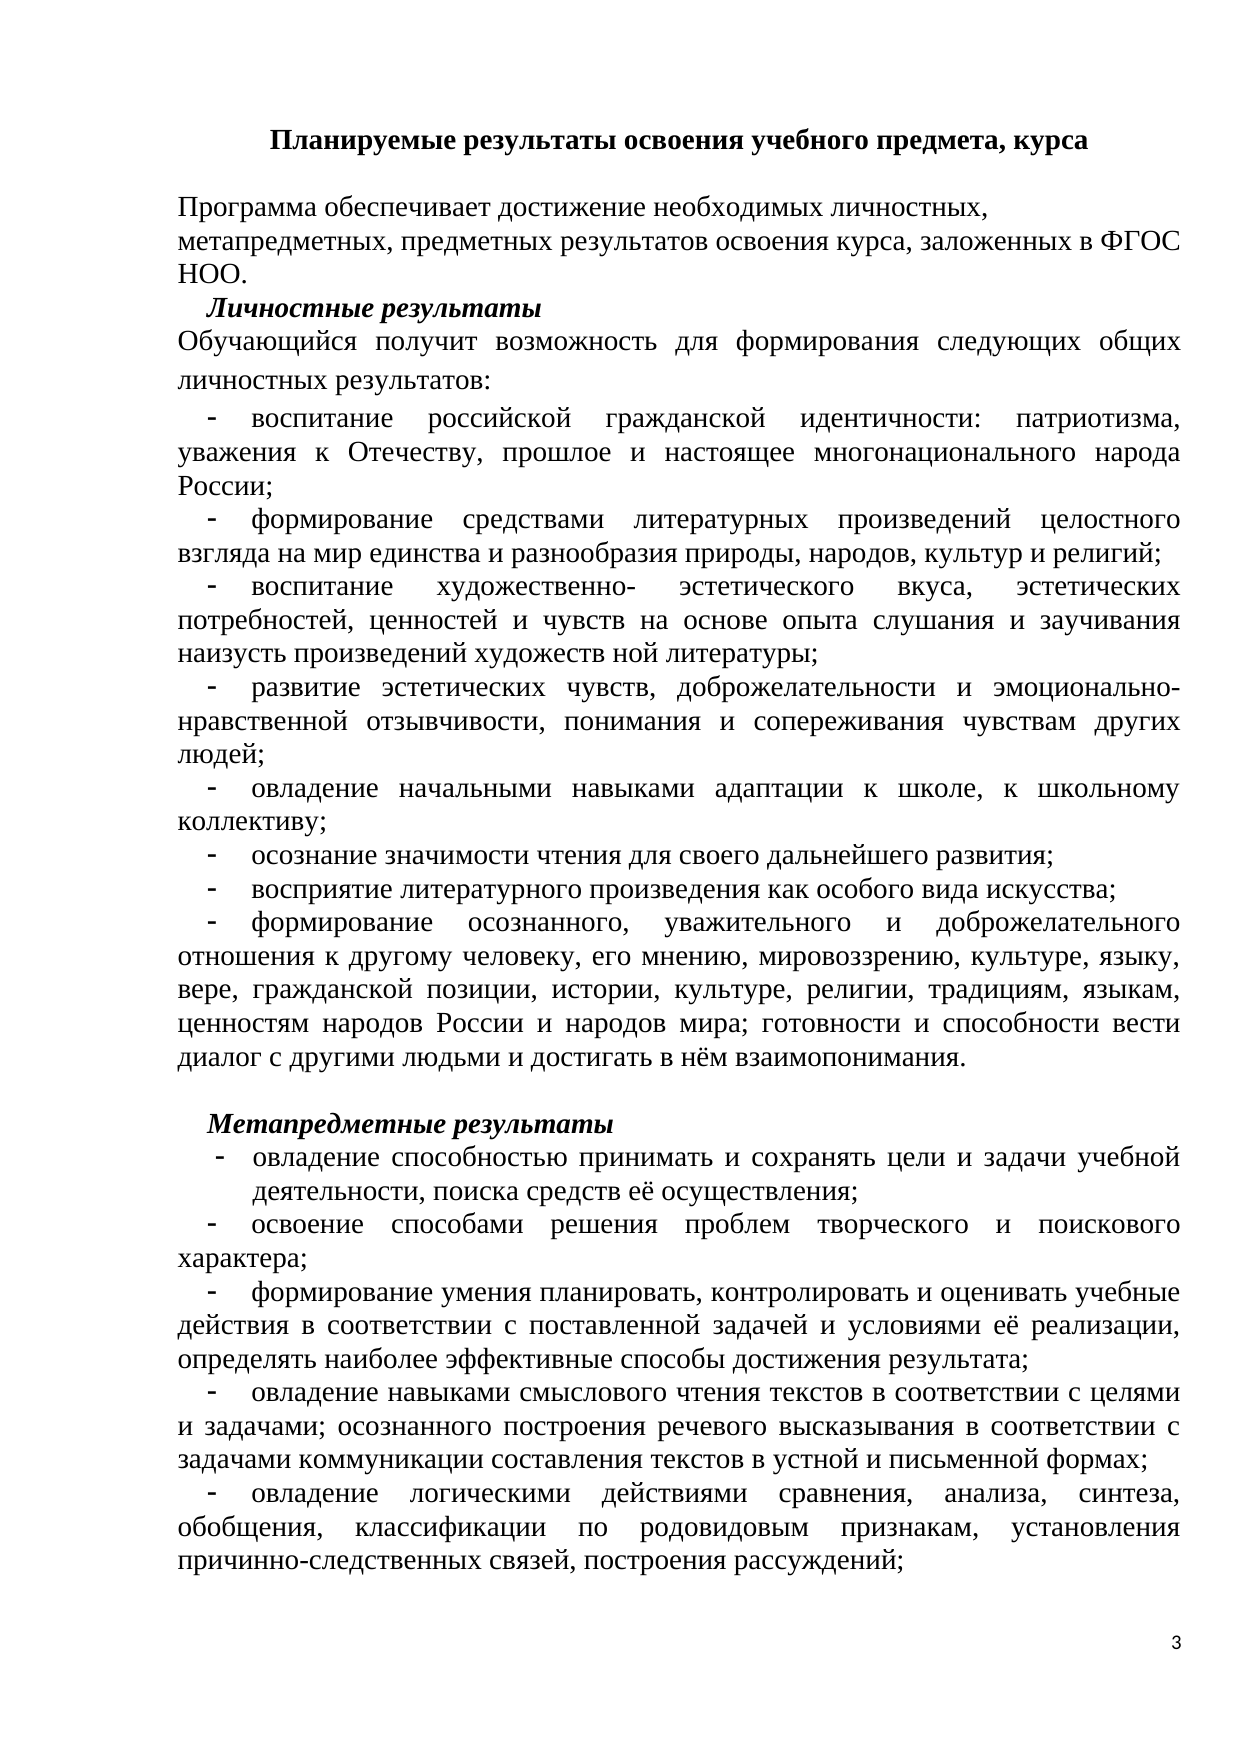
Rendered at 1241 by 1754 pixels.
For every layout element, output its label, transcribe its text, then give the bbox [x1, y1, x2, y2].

list восприятие литературного произведения как особого вида искусства; [177, 871, 1181, 904]
text Личностные результаты [177, 290, 1181, 323]
list формирование умения планировать, контролировать и оценивать учебные действия в соответствии с поставленной задачей и условиями её реализации, определять наиболее эффективные способы достижения результата; [177, 1274, 1181, 1374]
list овладение навыками смыслового чтения текстов в соответствии с целями и задачами; осознанного построения речевого высказывания в соответствии с задачами коммуникации составления текстов в устной и письменной формах; [177, 1374, 1181, 1475]
list осознание значимости чтения для своего дальнейшего развития; [177, 837, 1181, 871]
text Обучающийся получит возможность для формирования следующих общих личностных результатов: [177, 323, 1181, 396]
list овладение способностью принимать и сохранять цели и задачи учебной деятельности, поиска средств её осуществления; [215, 1139, 1181, 1206]
text Метапредметные результаты [177, 1106, 1181, 1139]
list формирование средствами литературных произведений целостного взгляда на мир единства и разнообразия природы, народов, культур и религий; [177, 501, 1181, 568]
list овладение начальными навыками адаптации к школе, к школьному коллективу; [177, 770, 1181, 837]
text Программа обеспечивает достижение необходимых личностных, метапредметных, предметных результатов освоения курса, заложенных в ФГОС НОО. [177, 189, 1181, 290]
list воспитание художественно- эстетического вкуса, эстетических потребностей, ценностей и чувств на основе опыта слушания и заучивания наизусть произведений художеств ной литературы; [177, 568, 1181, 669]
list воспитание российской гражданской идентичности: патриотизма, уважения к Отечеству, прошлое и настоящее многонационального народа России; [177, 401, 1181, 501]
list овладение логическими действиями сравнения, анализа, синтеза, обобщения, классификации по родовидовым признакам, установления причинно-следственных связей, построения рассуждений; [177, 1475, 1181, 1576]
list формирование осознанного, уважительного и доброжелательного отношения к другому человеку, его мнению, мировоззрению, культуре, языку, вере, гражданской позиции, истории, культуре, религии, традициям, языкам, ценностям народов России и народов мира; готовности и способности вести диалог с другими людьми и достигать в нём взаимопонимания. [177, 904, 1181, 1072]
text Планируемые результаты освоения учебного предмета, курса [177, 122, 1181, 156]
list освоение способами решения проблем творческого и поискового характера; [177, 1206, 1181, 1274]
list развитие эстетических чувств, доброжелательности и эмоционально-нравственной отзывчивости, понимания и сопереживания чувствам других людей; [177, 669, 1181, 770]
